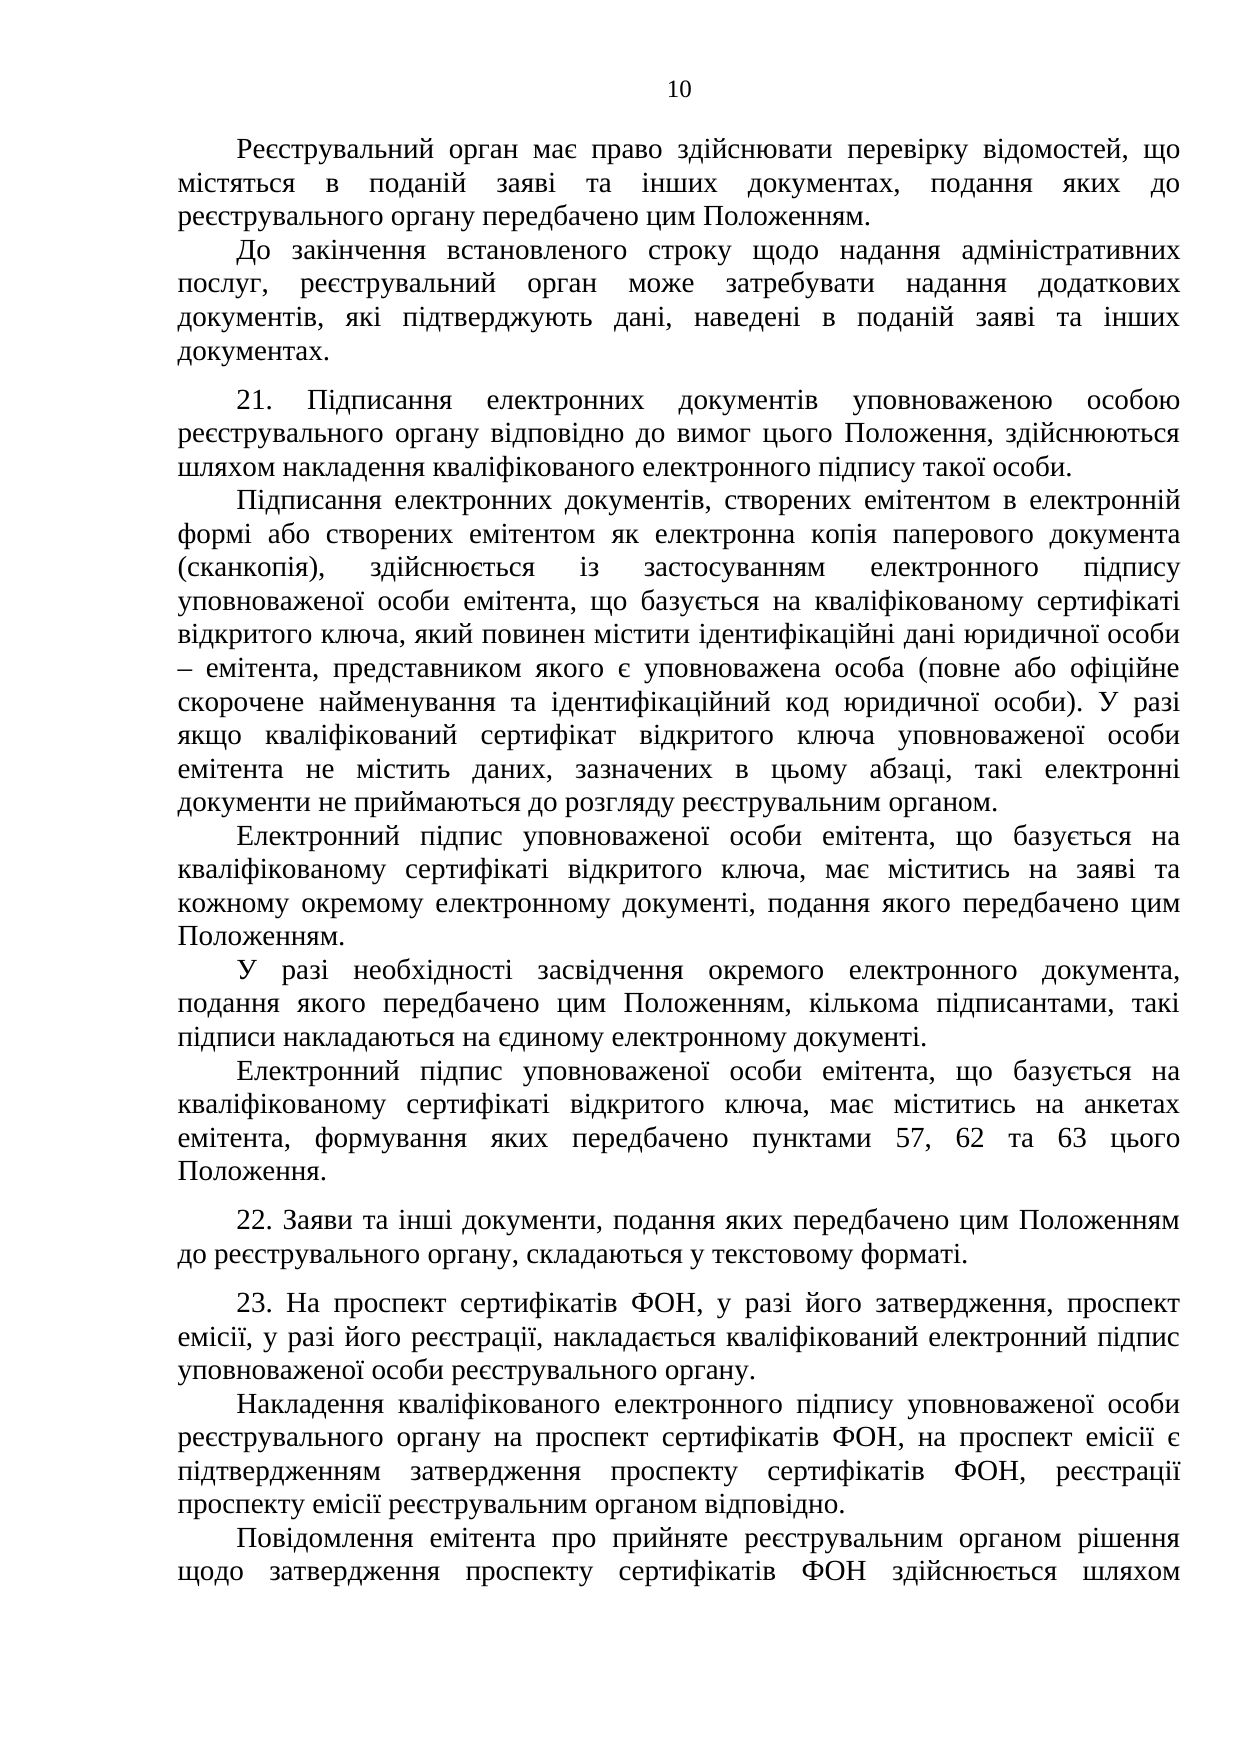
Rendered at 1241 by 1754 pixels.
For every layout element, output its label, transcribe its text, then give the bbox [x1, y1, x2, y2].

text Електронний підпис уповноваженої особи емітента, що базується на кваліфікованому сертифікаті відкритого ключа, має міститись на анкетах емітента, формування яких передбачено пунктами 57, 62 та 63 цього Положення. [177, 1053, 1181, 1187]
text Реєструвальний орган має право здійснювати перевірку відомостей, що містяться в поданій заяві та інших документах, подання яких до реєструвального органу передбачено цим Положенням. [177, 131, 1181, 232]
text 22. Заяви та інші документи, подання яких передбачено цим Положенням до реєструвального органу, складаються у текстовому форматі. [177, 1202, 1181, 1269]
text Підписання електронних документів, створених емітентом в електронній формі або створених емітентом як електронна копія паперового документа (сканкопія), здійснюється із застосуванням електронного підпису уповноваженої особи емітента, що базується на кваліфікованому сертифікаті відкритого ключа, який повинен містити ідентифікаційні дані юридичної особи – емітента, представником якого є уповноважена особа (повне або офіційне скорочене найменування та ідентифікаційний код юридичної особи). У разі якщо кваліфікований сертифікат відкритого ключа уповноваженої особи емітента не містить даних, зазначених в цьому абзаці, такі електронні документи не приймаються до розгляду реєструвальним органом. [177, 482, 1181, 818]
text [177, 1520, 1181, 1587]
text Накладення кваліфікованого електронного підпису уповноваженої особи реєструвального органу на проспект сертифікатів ФОН, на проспект емісії є підтвердженням затвердження проспекту сертифікатів ФОН, реєстрації проспекту емісії реєструвальним органом відповідно. [177, 1386, 1181, 1520]
text До закінчення встановленого строку щодо надання адміністративних послуг, реєструвальний орган може затребувати надання додаткових документів, які підтверджують дані, наведені в поданій заяві та інших документах. [177, 232, 1181, 366]
text У разі необхідності засвідчення окремого електронного документа, подання якого передбачено цим Положенням, кількома підписантами, такі підписи накладаються на єдиному електронному документі. [177, 952, 1181, 1053]
text 23. На проспект сертифікатів ФОН, у разі його затвердження, проспект емісії, у разі його реєстрації, накладається кваліфікований електронний підпис уповноваженої особи реєструвального органу. [177, 1285, 1181, 1386]
text 21. Підписання електронних документів уповноваженою особою реєструвального органу відповідно до вимог цього Положення, здійснюються шляхом накладення кваліфікованого електронного підпису такої особи. [177, 382, 1181, 482]
text Електронний підпис уповноваженої особи емітента, що базується на кваліфікованому сертифікаті відкритого ключа, має міститись на заяві та кожному окремому електронному документі, подання якого передбачено цим Положенням. [177, 818, 1181, 952]
